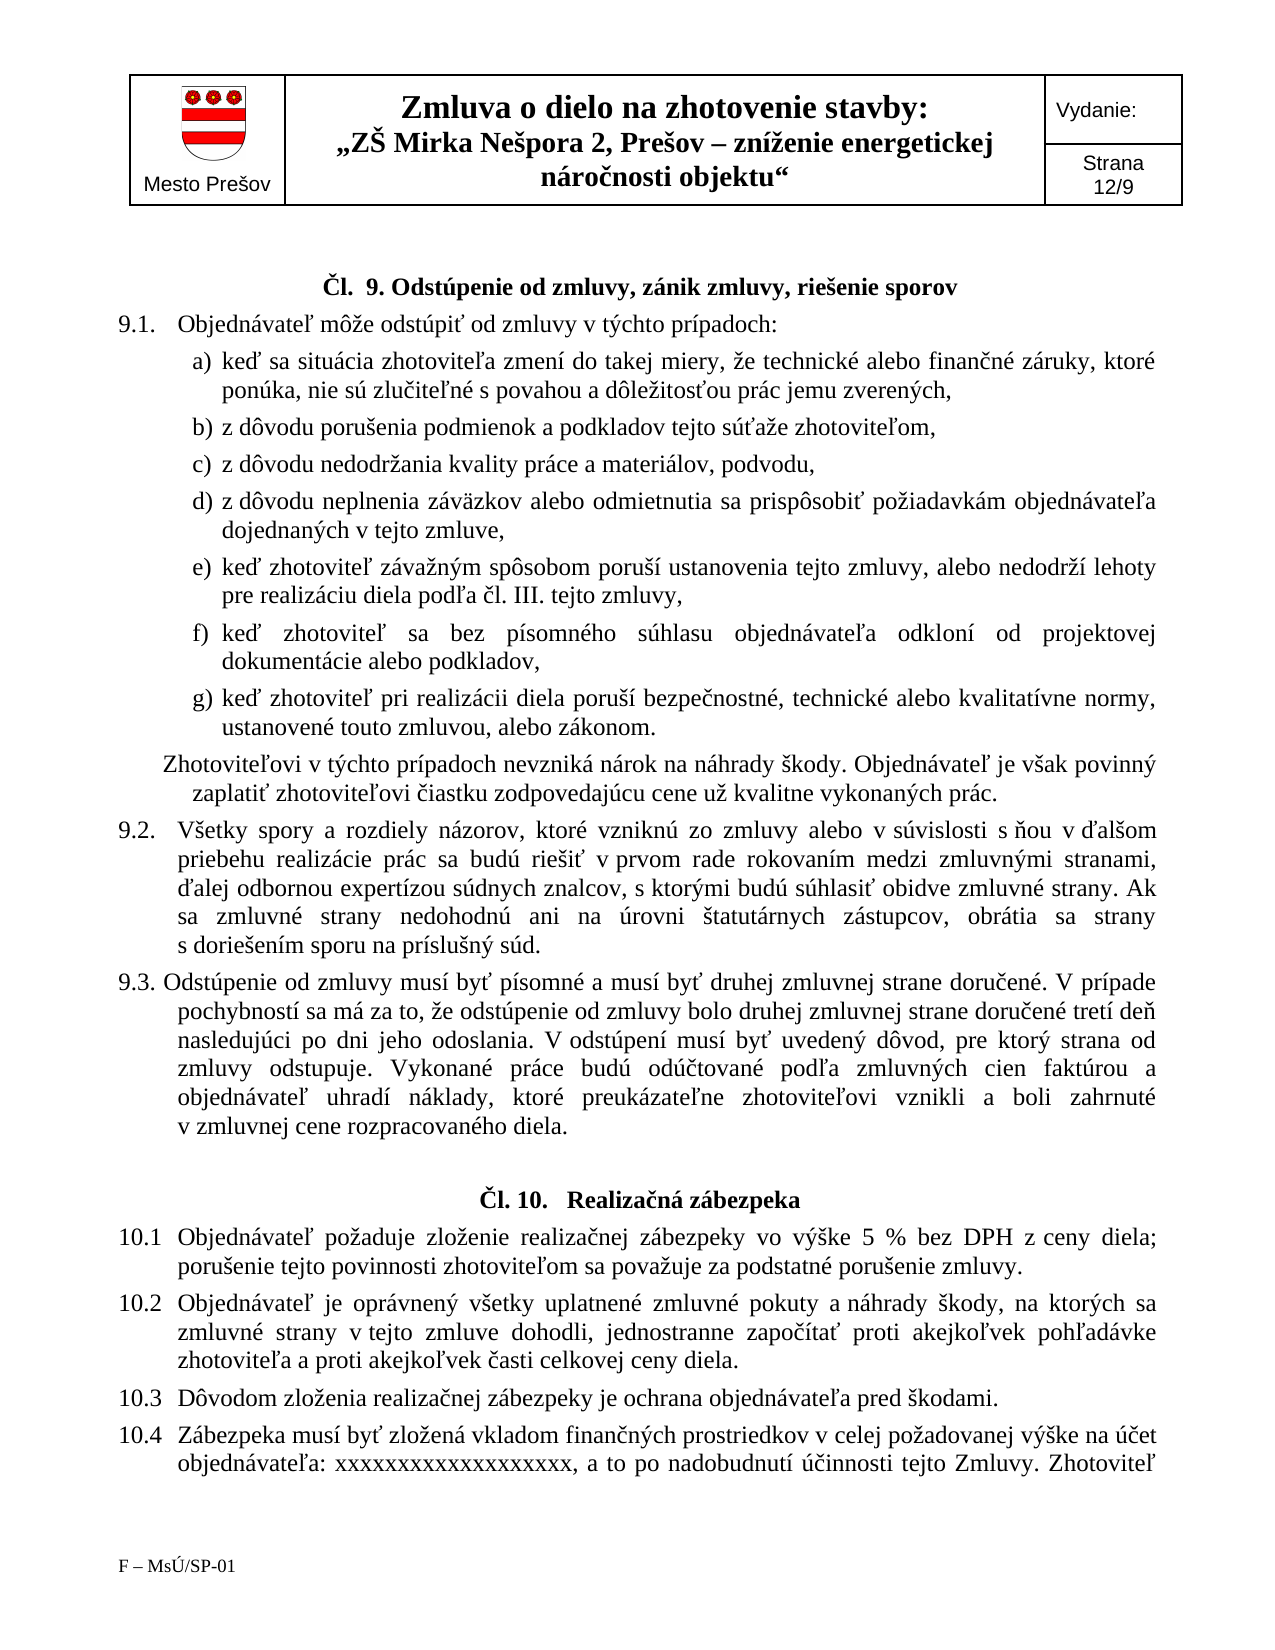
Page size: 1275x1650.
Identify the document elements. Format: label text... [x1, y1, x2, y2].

text 10.3 Dôvodom zloženia realizačnej zábezpeky je ochrana objednávateľa pred škodami. [118, 1383, 1157, 1411]
list keď zhotoviteľ sa bez písomného súhlasu objednávateľa odkloní od projektovej dokumentácie alebo podkladov, [192, 618, 1157, 675]
text Zhotoviteľovi v týchto prípadoch nevzniká nárok na náhrady škody. Objednávateľ je však povinný zaplatiť zhotoviteľovi čiastku zodpovedajúcu cene už kvalitne vykonaných prác. [118, 749, 1157, 807]
text 10.2 Objednávateľ je oprávnený všetky uplatnené zmluvné pokuty a náhrady škody, na ktorých sa zmluvné strany v tejto zmluve dohodli, jednostranne započítať proti akejkoľvek pohľadávke zhotoviteľa a proti akejkoľvek časti celkovej ceny diela. [118, 1288, 1157, 1374]
text 10.1 Objednávateľ požaduje zloženie realizačnej zábezpeky vo výške 5 % bez DPH z ceny diela; porušenie tejto povinnosti zhotoviteľom sa považuje za podstatné porušenie zmluvy. [118, 1222, 1157, 1280]
picture [181, 86, 246, 161]
list keď sa situácia zhotoviteľa zmení do takej miery, že technické alebo finančné záruky, ktoré ponúka, nie sú zlučiteľné s povahou a dôležitosťou prác jemu zverených, [192, 346, 1157, 403]
text 9.3. Odstúpenie od zmluvy musí byť písomné a musí byť druhej zmluvnej strane doručené. V prípade pochybností sa má za to, že odstúpenie od zmluvy bolo druhej zmluvnej strane doručené tretí deň nasledujúci po dni jeho odoslania. V odstúpení musí byť uvedený dôvod, pre ktorý strana od zmluvy odstupuje. Vykonané práce budú odúčtované podľa zmluvných cien faktúrou a objednávateľ uhradí náklady, ktoré preukázateľne zhotoviteľovi vznikli a boli zahrnuté v zmluvnej cene rozpracovaného diela. [118, 967, 1157, 1140]
list z dôvodu neplnenia záväzkov alebo odmietnutia sa prispôsobiť požiadavkám objednávateľa dojednaných v tejto zmluve, [192, 486, 1157, 543]
text Čl. 9. Odstúpenie od zmluvy, zánik zmluvy, riešenie sporov [123, 272, 1157, 301]
list z dôvodu porušenia podmienok a podkladov tejto súťaže zhotoviteľom, [192, 412, 1157, 441]
text Čl. 10. Realizačná zábezpeka [123, 1185, 1157, 1214]
text 9.1. Objednávateľ môže odstúpiť od zmluvy v týchto prípadoch: [118, 309, 1157, 338]
list keď zhotoviteľ závažným spôsobom poruší ustanovenia tejto zmluvy, alebo nedodrží lehoty pre realizáciu diela podľa čl. III. tejto zmluvy, [192, 552, 1157, 609]
list z dôvodu nedodržania kvality práce a materiálov, podvodu, [192, 449, 1157, 478]
list keď zhotoviteľ pri realizácii diela poruší bezpečnostné, technické alebo kvalitatívne normy, ustanovené touto zmluvou, alebo zákonom. [192, 683, 1157, 741]
text 9.2. Všetky spory a rozdiely názorov, ktoré vzniknú zo zmluvy alebo v súvislosti s ňou v ďalšom priebehu realizácie prác sa budú riešiť v prvom rade rokovaním medzi zmluvnými stranami, ďalej odbornou expertízou súdnych znalcov, s ktorými budú súhlasiť obidve zmluvné strany. Ak sa zmluvné strany nedohodnú ani na úrovni štatutárnych zástupcov, obrátia sa strany s doriešením sporu na príslušný súd. [118, 815, 1157, 959]
